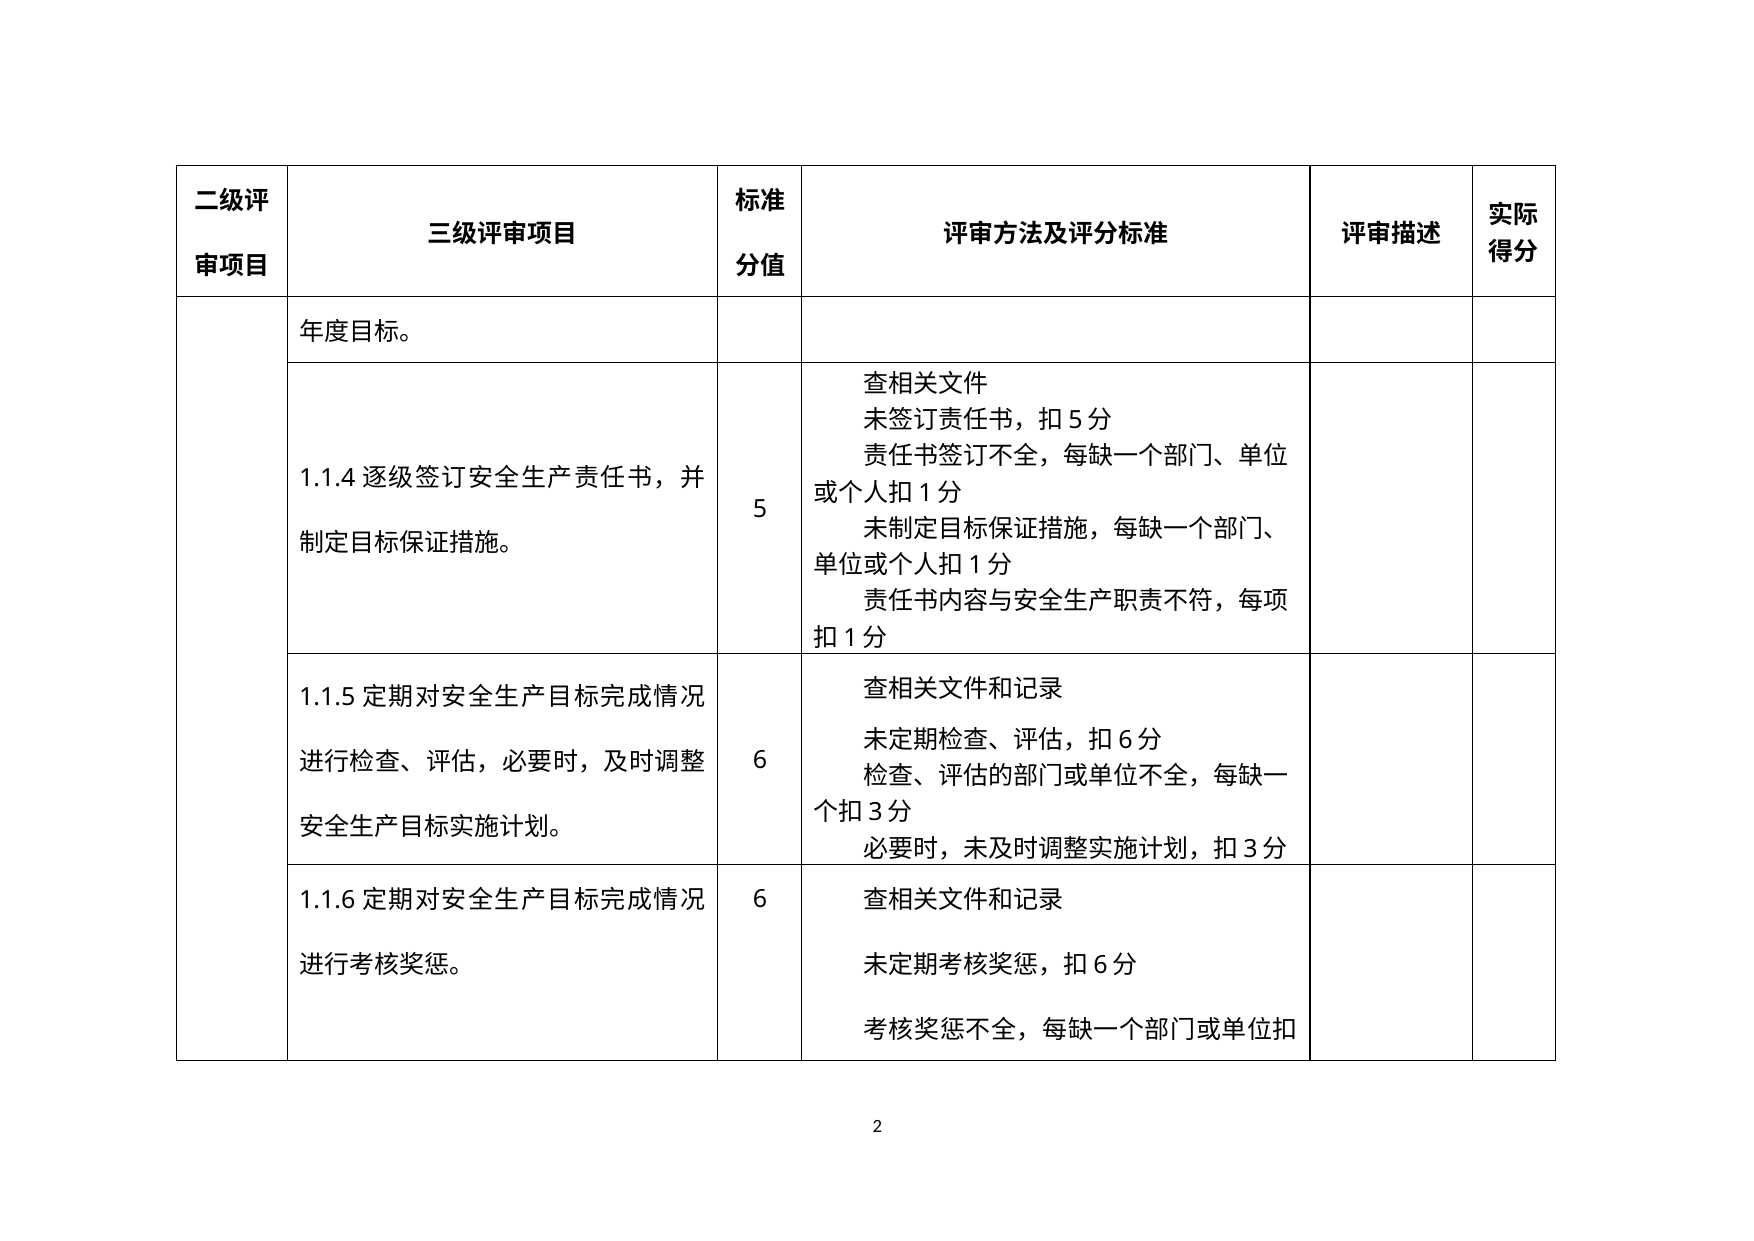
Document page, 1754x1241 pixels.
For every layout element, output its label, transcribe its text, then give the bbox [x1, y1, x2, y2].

table_cell [1311, 865, 1472, 1060]
table_cell 1.1.3根据部门和所属单位在安全生产中的职能，分解安全生产总目标和年度目标。 [288, 297, 717, 362]
table_cell 1.1.6定期对安全生产目标完成情况进行考核奖惩。 [288, 865, 717, 1060]
table_cell 查相关文件 未签订责任书，扣5分 责任书签订不全，每缺一个部门、单位或个人扣1分 未制定目标保证措施，每缺一个部门、单位或个人扣1分 责任书内容与安全生产职责不符，每项扣1分 [802, 363, 1309, 653]
table_cell [1473, 654, 1555, 864]
table_header 三级评审项目 [288, 166, 717, 296]
table_cell [1473, 297, 1555, 362]
table_cell [1311, 297, 1472, 362]
table_header 二级评审项目 [177, 166, 287, 296]
table_cell 查相关文件和记录 未定期检查、评估，扣6分 检查、评估的部门或单位不全，每缺一个扣3分 必要时，未及时调整实施计划，扣3分 [802, 654, 1309, 864]
table_cell 4 [718, 297, 801, 362]
table_cell [1311, 363, 1472, 653]
table_cell [1311, 654, 1472, 864]
table_cell 1.1.4逐级签订安全生产责任书，并制定目标保证措施。 [288, 363, 717, 653]
table_cell [1473, 363, 1555, 653]
table_header 评审方法及评分标准 [802, 166, 1309, 296]
table_header 标准分值 [718, 166, 801, 296]
table_cell 6 [718, 654, 801, 864]
table_header 评审描述 [1311, 166, 1472, 296]
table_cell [802, 865, 1309, 1060]
table_cell 6 [718, 865, 801, 1060]
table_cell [802, 297, 1309, 362]
table_cell 5 [718, 363, 801, 653]
table_cell 1.1.5定期对安全生产目标完成情况进行检查、评估，必要时，及时调整安全生产目标实施计划。 [288, 654, 717, 864]
table_header 实际得分 [1473, 166, 1555, 296]
table_cell [1473, 865, 1555, 1060]
